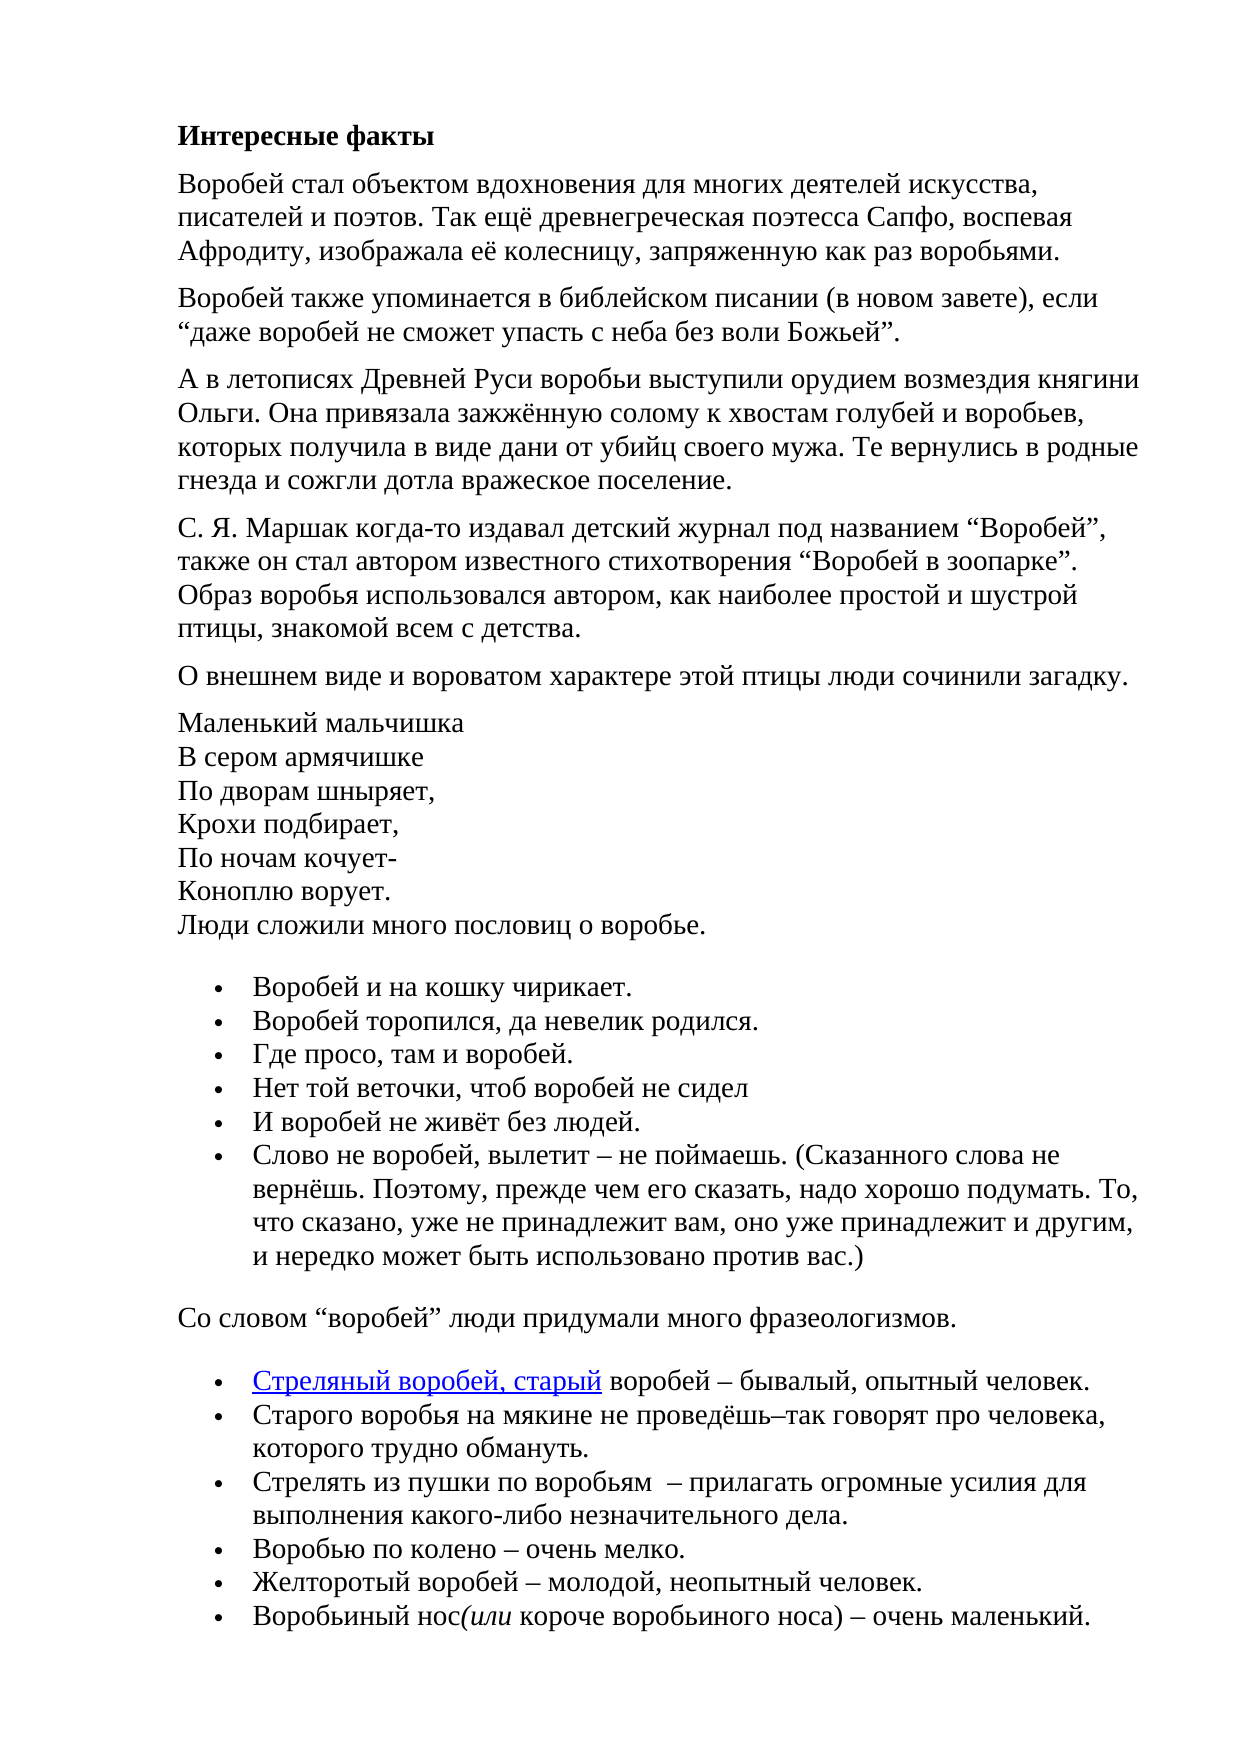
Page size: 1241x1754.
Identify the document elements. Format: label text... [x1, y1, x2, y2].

list Стреляный воробей, старый воробей – бывалый, опытный человек. [215, 1363, 1152, 1397]
list Воробью по колено – очень мелко. [215, 1531, 1152, 1564]
text Люди сложили много пословиц о воробье. [177, 907, 1152, 940]
list Нет той веточки, чтоб воробей не сидел [215, 1070, 1152, 1104]
list Воробьиный нос(или короче воробьиного носа) – очень маленький. [215, 1598, 1152, 1632]
text Маленький мальчишка В сером армячишке По дворам шныряет, Крохи подбирает, По ночам кочует- Коноплю ворует. [177, 706, 1152, 907]
list Старого воробья на мякине не проведёшь–так говорят про человека, которого трудно обмануть. [215, 1397, 1152, 1464]
text Воробей стал объектом вдохновения для многих деятелей искусства, писателей и поэтов. Так ещё древнегреческая поэтесса Сапфо, воспевая Афродиту, изображала её колесницу, запряженную как раз воробьями. [177, 166, 1152, 266]
text Воробей также упоминается в библейском писании (в новом завете), если “даже воробей не сможет упасть с неба без воли Божьей”. [177, 280, 1152, 347]
list Воробей торопился, да невелик родился. [215, 1003, 1152, 1037]
text С. Я. Маршак когда-то издавал детский журнал под названием “Воробей”, также он стал автором известного стихотворения “Воробей в зоопарке”. Образ воробья использовался автором, как наиболее простой и шустрой птицы, знакомой всем с детства. [177, 510, 1152, 644]
text Интересные факты [177, 118, 1152, 152]
list Воробей и на кошку чирикает. [215, 969, 1152, 1003]
list Где просо, там и воробей. [215, 1037, 1152, 1070]
text А в летописях Древней Руси воробьи выступили орудием возмездия княгини Ольги. Она привязала зажжённую солому к хвостам голубей и воробьев, которых получила в виде дани от убийц своего мужа. Те вернулись в родные гнезда и сожгли дотла вражеское поселение. [177, 362, 1152, 496]
list И воробей не живёт без людей. [215, 1104, 1152, 1137]
list Желторотый воробей – молодой, неопытный человек. [215, 1564, 1152, 1598]
list Стрелять из пушки по воробьям – прилагать огромные усилия для выполнения какого-либо незначительного дела. [215, 1464, 1152, 1531]
list Слово не воробей, вылетит – не поймаешь. (Сказанного слова не вернёшь. Поэтому, прежде чем его сказать, надо хорошо подумать. То, что сказано, уже не принадлежит вам, оно уже принадлежит и другим, и нередко может быть использовано против вас.) [215, 1137, 1152, 1271]
text Со словом “воробей” люди придумали много фразеологизмов. [177, 1301, 1152, 1334]
text О внешнем виде и вороватом характере этой птицы люди сочинили загадку. [177, 658, 1152, 692]
